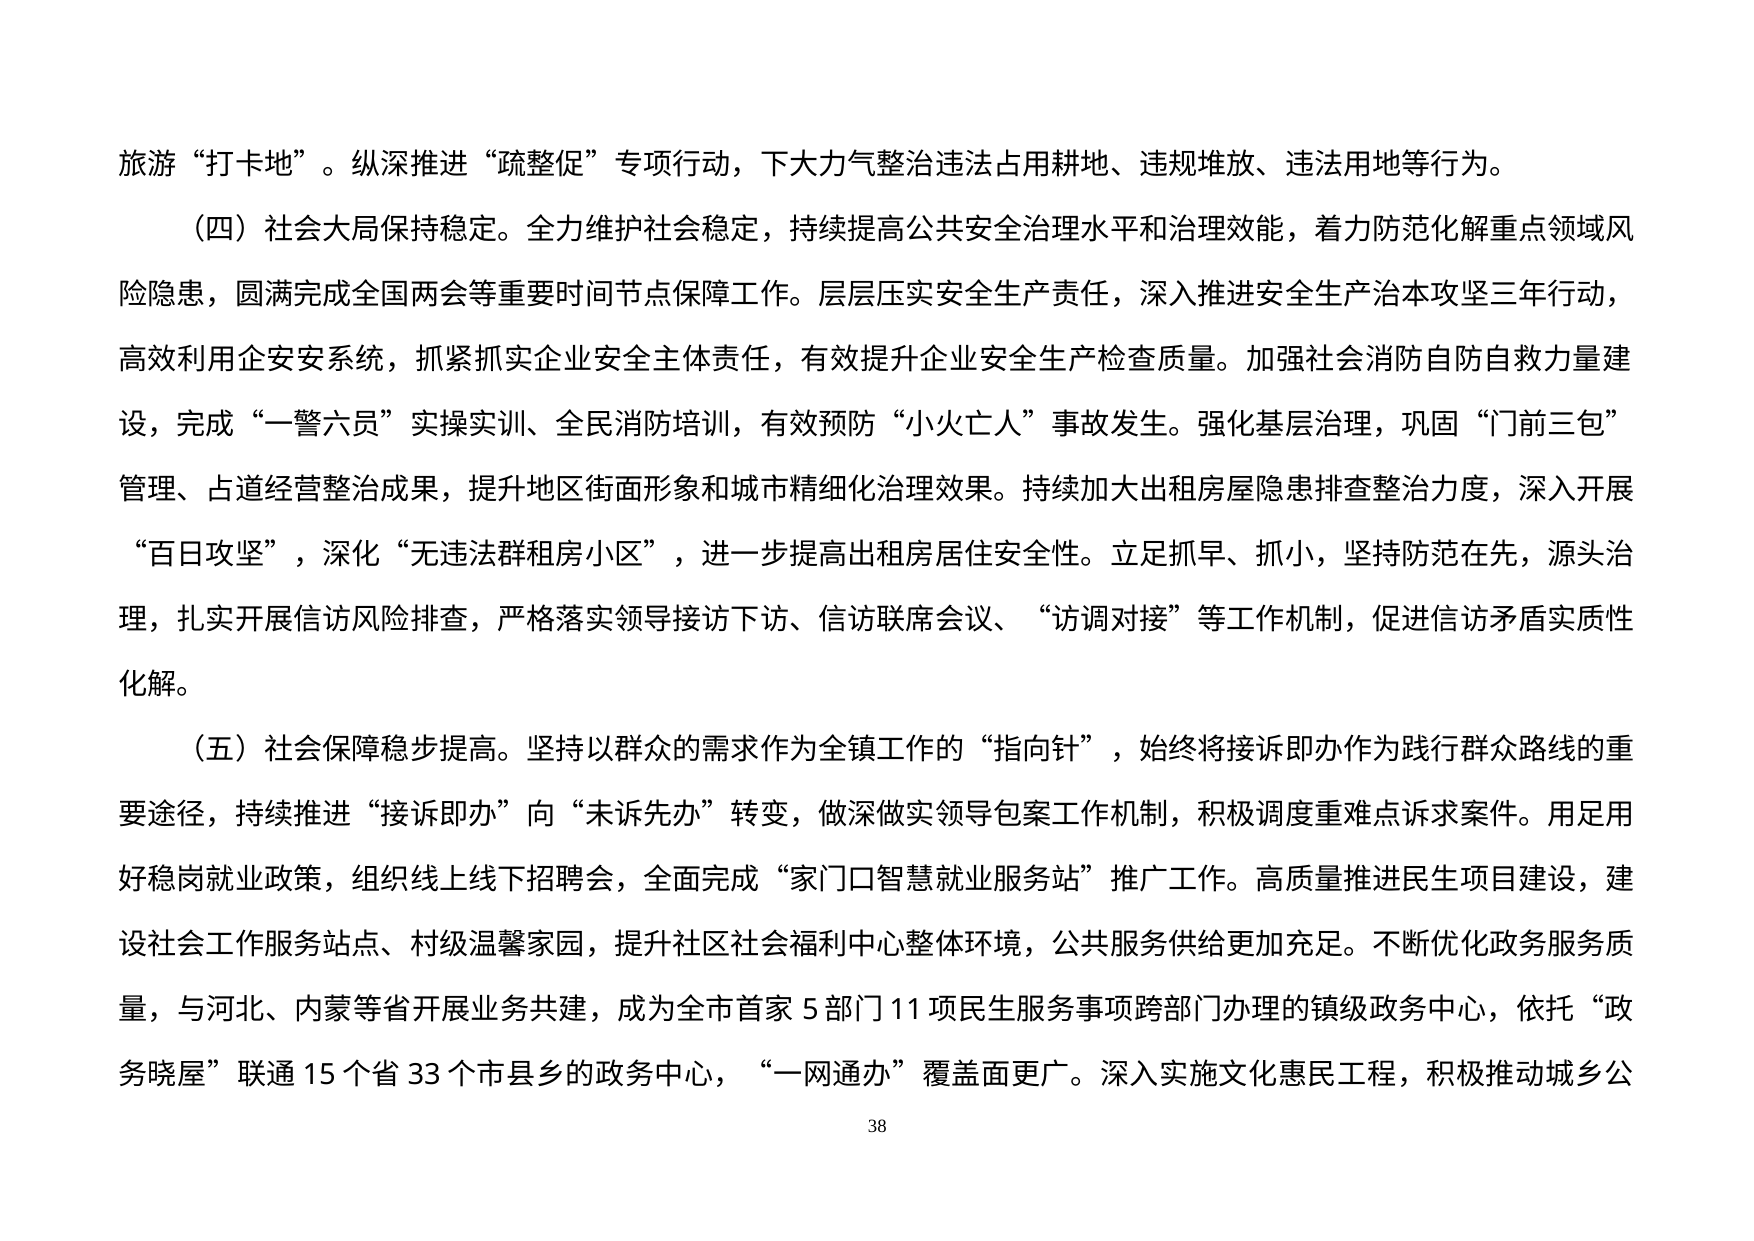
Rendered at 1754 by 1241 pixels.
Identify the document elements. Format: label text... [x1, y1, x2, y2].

text （四）社会大局保持稳定。全力维护社会稳定，持续提高公共安全治理水平和治理效能，着力防范化解重点领域风险隐患，圆满完成全国两会等重要时间节点保障工作。层层压实安全生产责任，深入推进安全生产治本攻坚三年行动，高效利用企安安系统，抓紧抓实企业安全主体责任，有效提升企业安全生产检查质量。加强社会消防自防自救力量建设，完成“一警六员”实操实训、全民消防培训，有效预防“小火亡人”事故发生。强化基层治理，巩固“门前三包”管理、占道经营整治成果，提升地区街面形象和城市精细化治理效果。持续加大出租房屋隐患排查整治力度，深入开展“百日攻坚”，深化“无违法群租房小区”，进一步提高出租房居住安全性。立足抓早、抓小，坚持防范在先，源头治理，扎实开展信访风险排查，严格落实领导接访下访、信访联席会议、“访调对接”等工作机制，促进信访矛盾实质性化解。 [118, 194, 1636, 714]
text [118, 714, 1636, 1104]
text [118, 129, 1636, 194]
